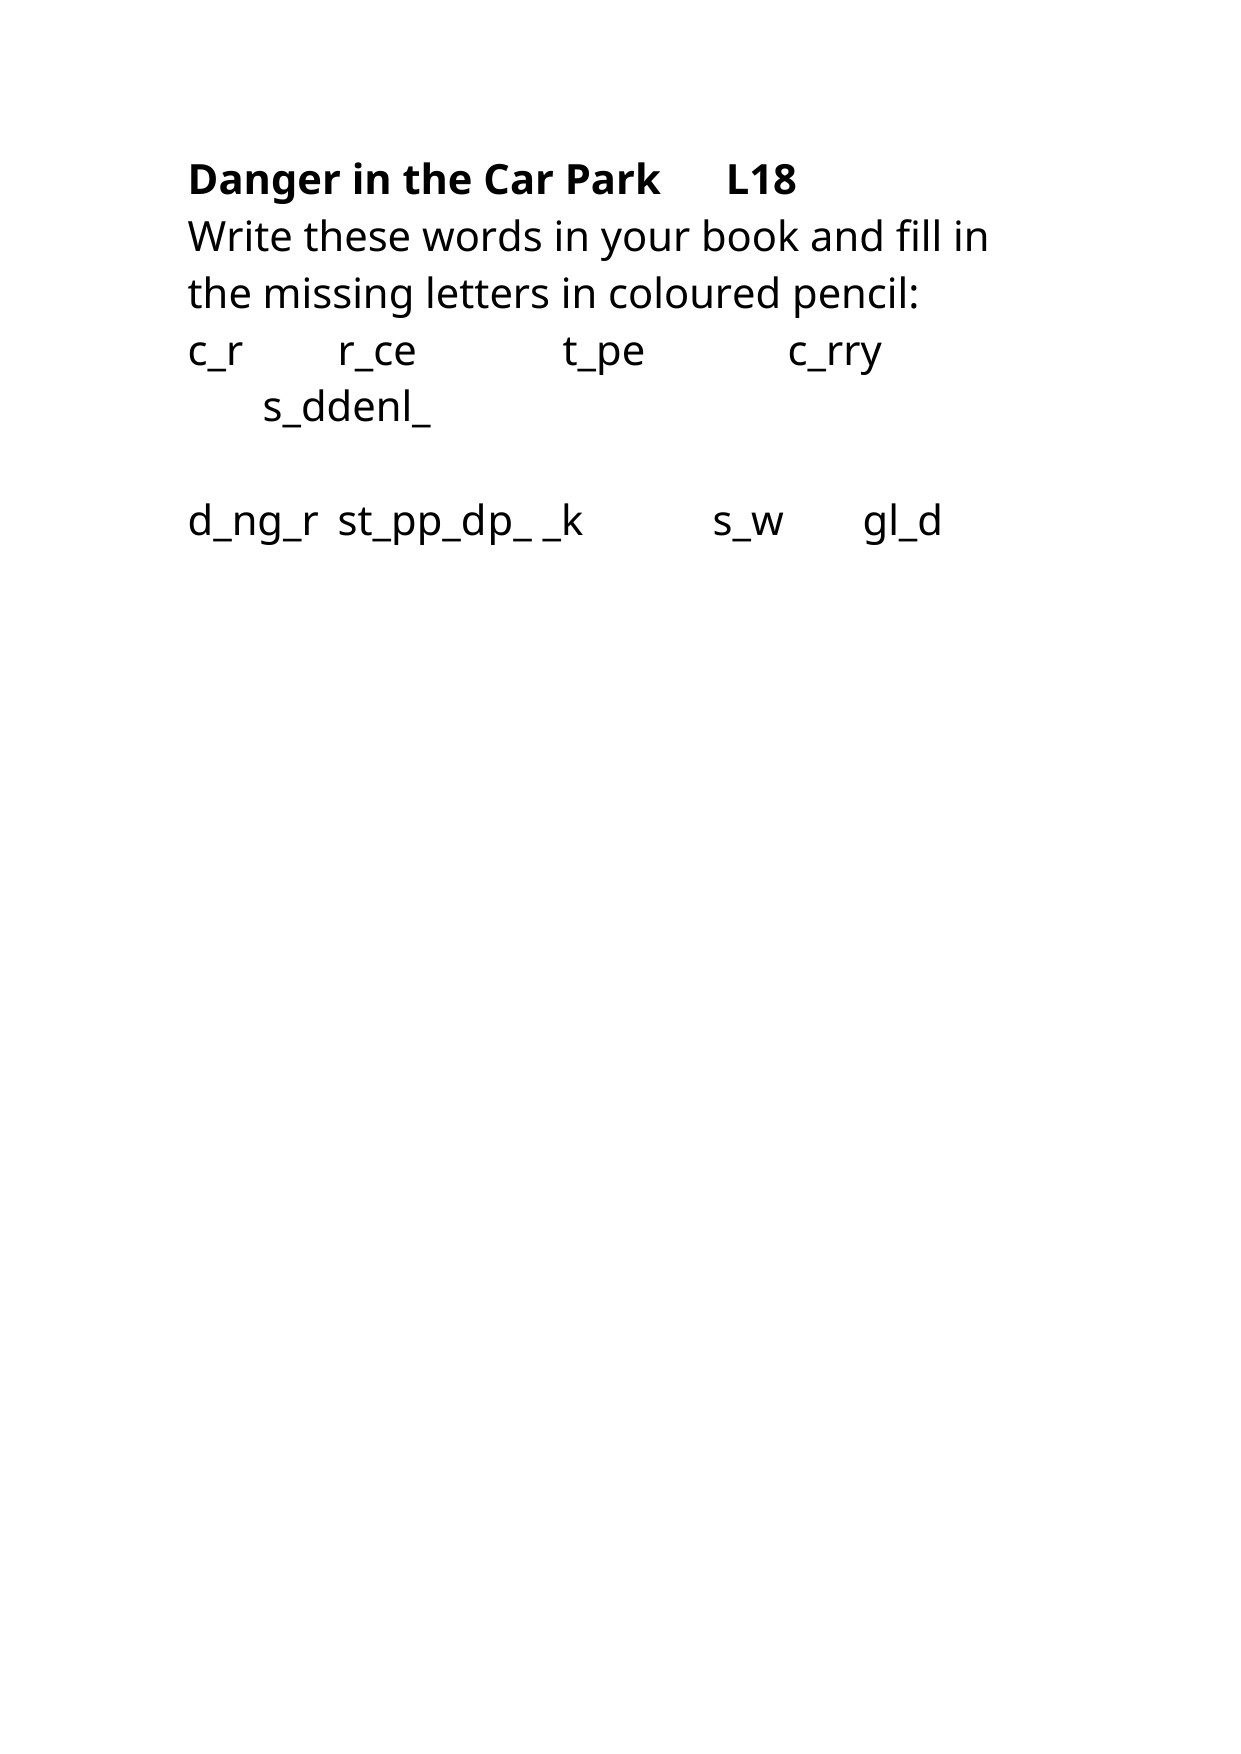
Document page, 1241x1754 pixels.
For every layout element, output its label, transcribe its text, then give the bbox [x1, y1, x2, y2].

text d_ng_r st_pp_d p_ _k s_w gl_d [187, 491, 1053, 547]
text c_r r_ce t_pe c_rry s_ddenl_ [187, 320, 1053, 434]
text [187, 207, 1053, 320]
text Danger in the Car Park L18 [187, 150, 1053, 207]
